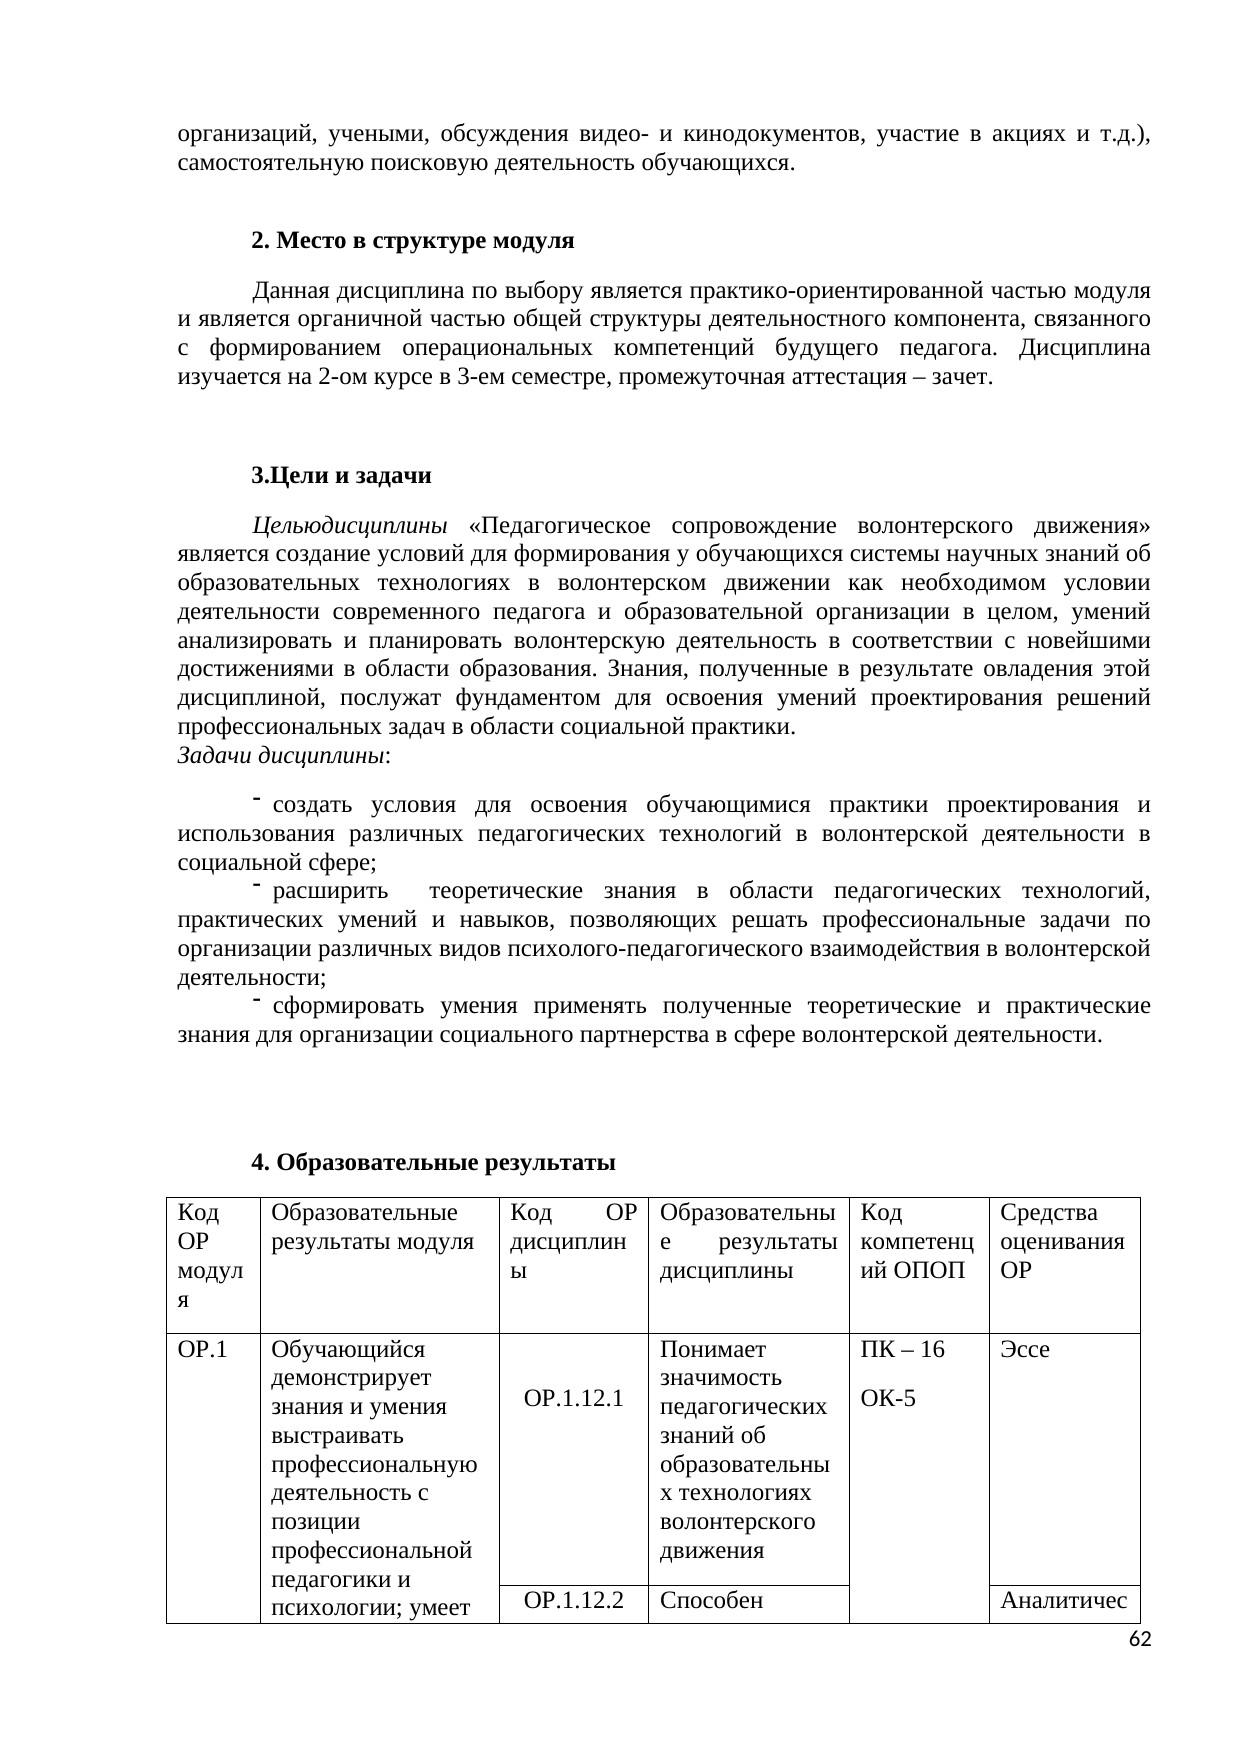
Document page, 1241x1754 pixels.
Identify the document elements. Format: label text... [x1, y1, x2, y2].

text Цельюдисциплины «Педагогическое сопровождение волонтерского движения» является создание условий для формирования у обучающихся системы научных знаний об образовательных технологиях в волонтерском движении как необходимом условии деятельности современного педагога и образовательной организации в целом, умений анализировать и планировать волонтерскую деятельность в соответствии с новейшими достижениями в области образования. Знания, полученные в результате овладения этой дисциплиной, послужат фундаментом для освоения умений проектирования решений профессиональных задач в области социальной практики. [177, 510, 1152, 740]
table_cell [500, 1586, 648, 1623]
text 3.Цели и задачи [177, 460, 1152, 489]
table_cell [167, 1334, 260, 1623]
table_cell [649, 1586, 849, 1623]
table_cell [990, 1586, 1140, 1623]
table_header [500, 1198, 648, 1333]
text 2. Место в структуре модуля [177, 225, 1152, 254]
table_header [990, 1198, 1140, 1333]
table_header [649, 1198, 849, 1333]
text 4. Образовательные результаты [177, 1147, 1152, 1176]
text Задачи дисциплины: [177, 740, 1152, 768]
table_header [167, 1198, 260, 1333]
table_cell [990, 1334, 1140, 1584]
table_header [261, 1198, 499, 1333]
list расширить теоретические знания в области педагогических технологий, практических умений и навыков, позволяющих решать профессиональные задачи по организации различных видов психолого-педагогического взаимодействия в волонтерской деятельности; [177, 876, 1152, 991]
text Данная дисциплина по выбору является практико-ориентированной частью модуля и является органичной частью общей структуры деятельностного компонента, связанного с формированием операциональных компетенций будущего педагога. Дисциплина изучается на 2-ом курсе в 3-ем семестре, промежуточная аттестация – зачет. [177, 275, 1152, 390]
list создать условия для освоения обучающимися практики проектирования и использования различных педагогических технологий в волонтерской деятельности в социальной сфере; [177, 789, 1152, 876]
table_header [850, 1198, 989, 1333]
list сформировать умения применять полученные теоретические и практические знания для организации социального партнерства в сфере волонтерской деятельности. [177, 991, 1152, 1048]
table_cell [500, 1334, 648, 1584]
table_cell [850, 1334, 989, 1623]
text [177, 118, 1152, 176]
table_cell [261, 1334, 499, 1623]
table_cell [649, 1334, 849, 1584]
